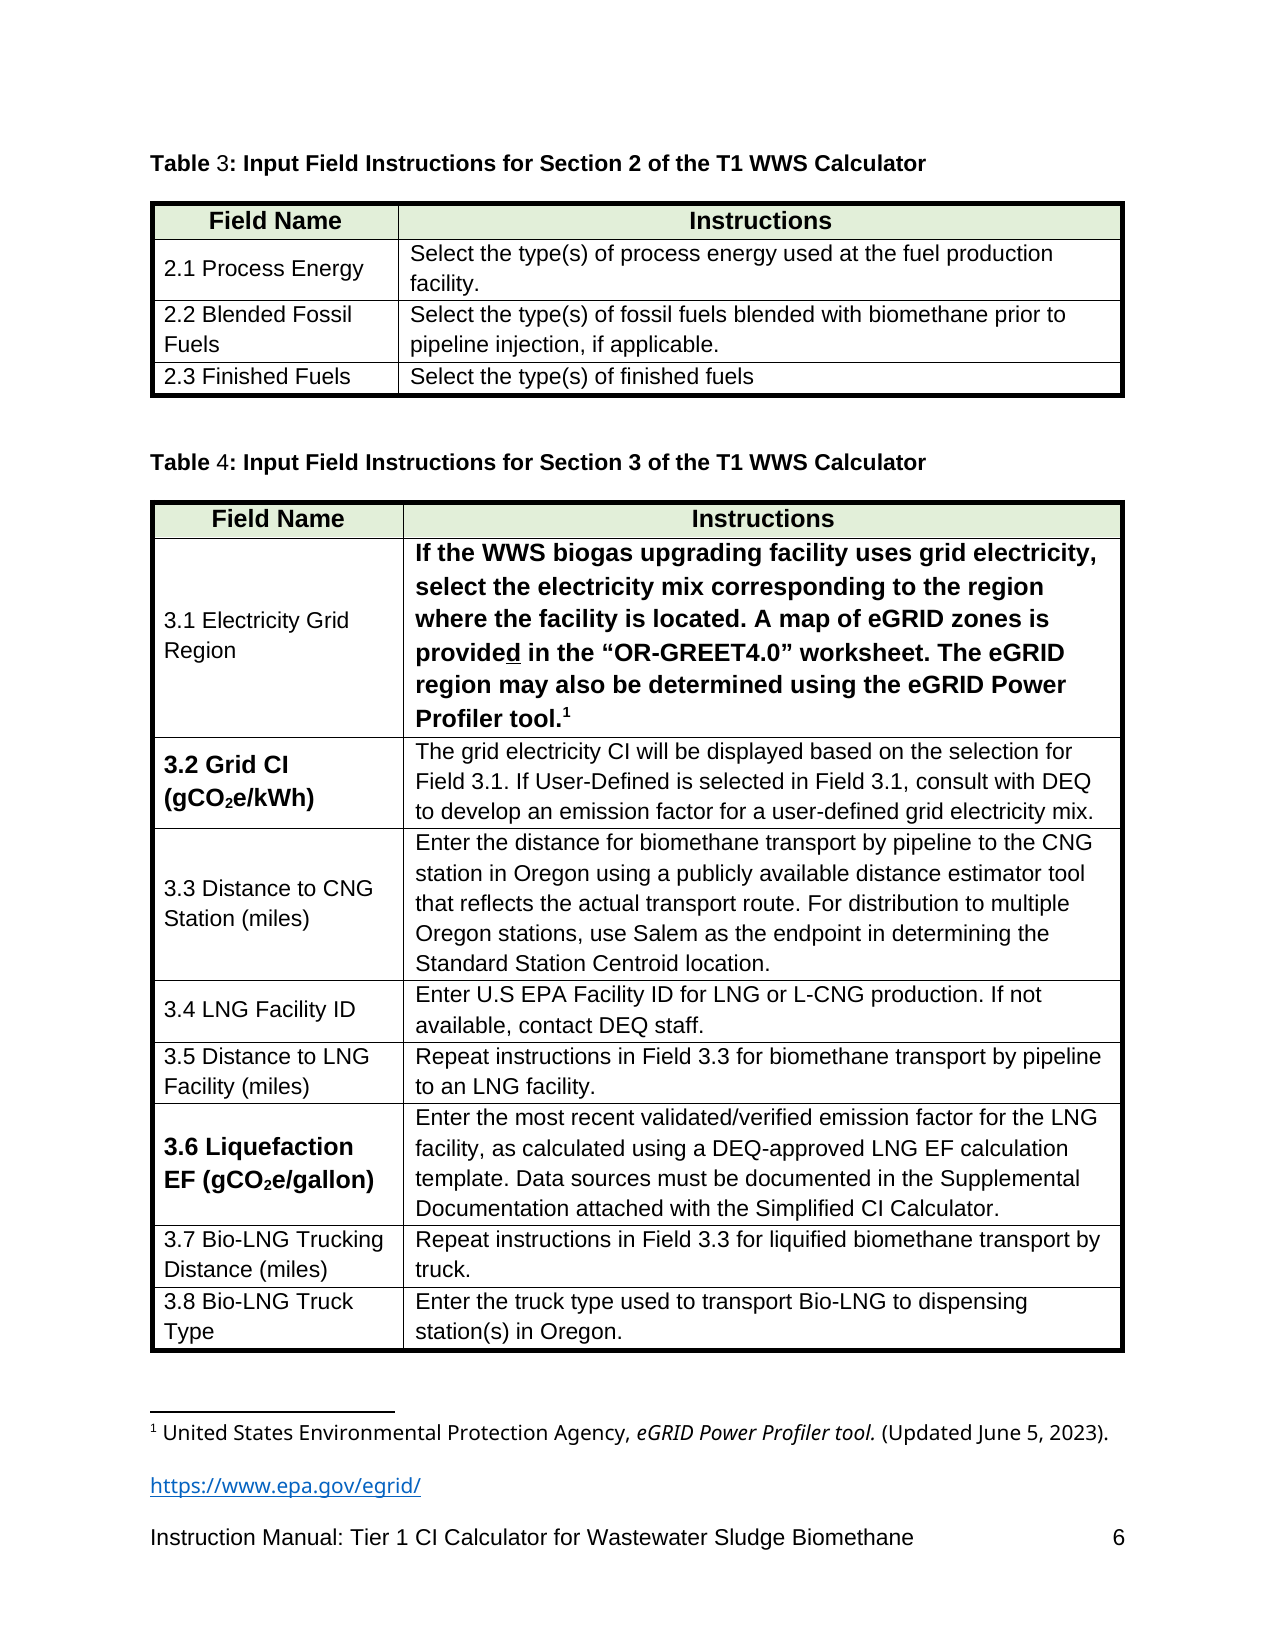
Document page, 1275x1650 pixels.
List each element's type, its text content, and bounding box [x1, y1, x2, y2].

table_cell Select the type(s) of process energy used at the fuel production facility. [399, 240, 1120, 300]
table_cell 2.2 Blended Fossil Fuels [155, 301, 398, 362]
table_cell 3.2 Grid CI (gCO2e/kWh) [155, 738, 403, 828]
table_cell Select the type(s) of fossil fuels blended with biomethane prior to pipeline injection, if applicable. [399, 301, 1120, 362]
table_cell Repeat instructions in Field 3.3 for liquified biomethane transport by truck. [404, 1226, 1120, 1287]
table_cell 3.5 Distance to LNG Facility (miles) [155, 1043, 403, 1103]
table_cell Enter the truck type used to transport Bio-LNG to dispensing station(s) in Oregon. [404, 1288, 1120, 1348]
table_cell 3.8 Bio-LNG Truck Type [155, 1288, 403, 1348]
table_cell 3.7 Bio-LNG Trucking Distance (miles) [155, 1226, 403, 1287]
table_header Instructions [404, 505, 1120, 537]
table_cell 3.3 Distance to CNG Station (miles) [155, 829, 403, 980]
table_cell Enter U.S EPA Facility ID for LNG or L-CNG production. If not available, contact DEQ staff. [404, 981, 1120, 1042]
table_cell If the WWS biogas upgrading facility uses grid electricity, select the electricity mix corresponding to the region where the facility is located. A map of eGRID zones is provided in the “OR-GREET4.0” worksheet. The eGRID region may also be determined using the eGRID Power Profiler tool. [404, 539, 1120, 737]
table_cell 3.1 Electricity Grid Region [155, 539, 403, 737]
table_cell The grid electricity CI will be displayed based on the selection for Field 3.1. If User-Defined is selected in Field 3.1, consult with DEQ to develop an emission factor for a user-defined grid electricity mix. [404, 738, 1120, 828]
table_cell Enter the most recent validated/verified emission factor for the LNG facility, as calculated using a DEQ-approved LNG EF calculation template. Data sources must be documented in the Supplemental Documentation attached with the Simplified CI Calculator. [404, 1104, 1120, 1225]
table_header Field Name [155, 505, 403, 537]
table_cell Enter the distance for biomethane transport by pipeline to the CNG station in Oregon using a publicly available distance estimator tool that reflects the actual transport route. For distribution to multiple Oregon stations, use Salem as the endpoint in determining the Standard Station Centroid location. [404, 829, 1120, 980]
table_cell 2.1 Process Energy [155, 240, 398, 300]
text Table 4: Input Field Instructions for Section 3 of the T1 WWS Calculator [150, 449, 1125, 475]
table_cell 2.3 Finished Fuels [155, 363, 398, 393]
table_cell 3.4 LNG Facility ID [155, 981, 403, 1042]
table_cell 3.6 Liquefaction EF (gCO2e/gallon) [155, 1104, 403, 1225]
table_cell Select the type(s) of finished fuels [399, 363, 1120, 393]
table_header Instructions [399, 206, 1120, 239]
text Table 3: Input Field Instructions for Section 2 of the T1 WWS Calculator [150, 150, 1125, 176]
table_header Field Name [155, 206, 398, 239]
table_cell Repeat instructions in Field 3.3 for biomethane transport by pipeline to an LNG facility. [404, 1043, 1120, 1103]
